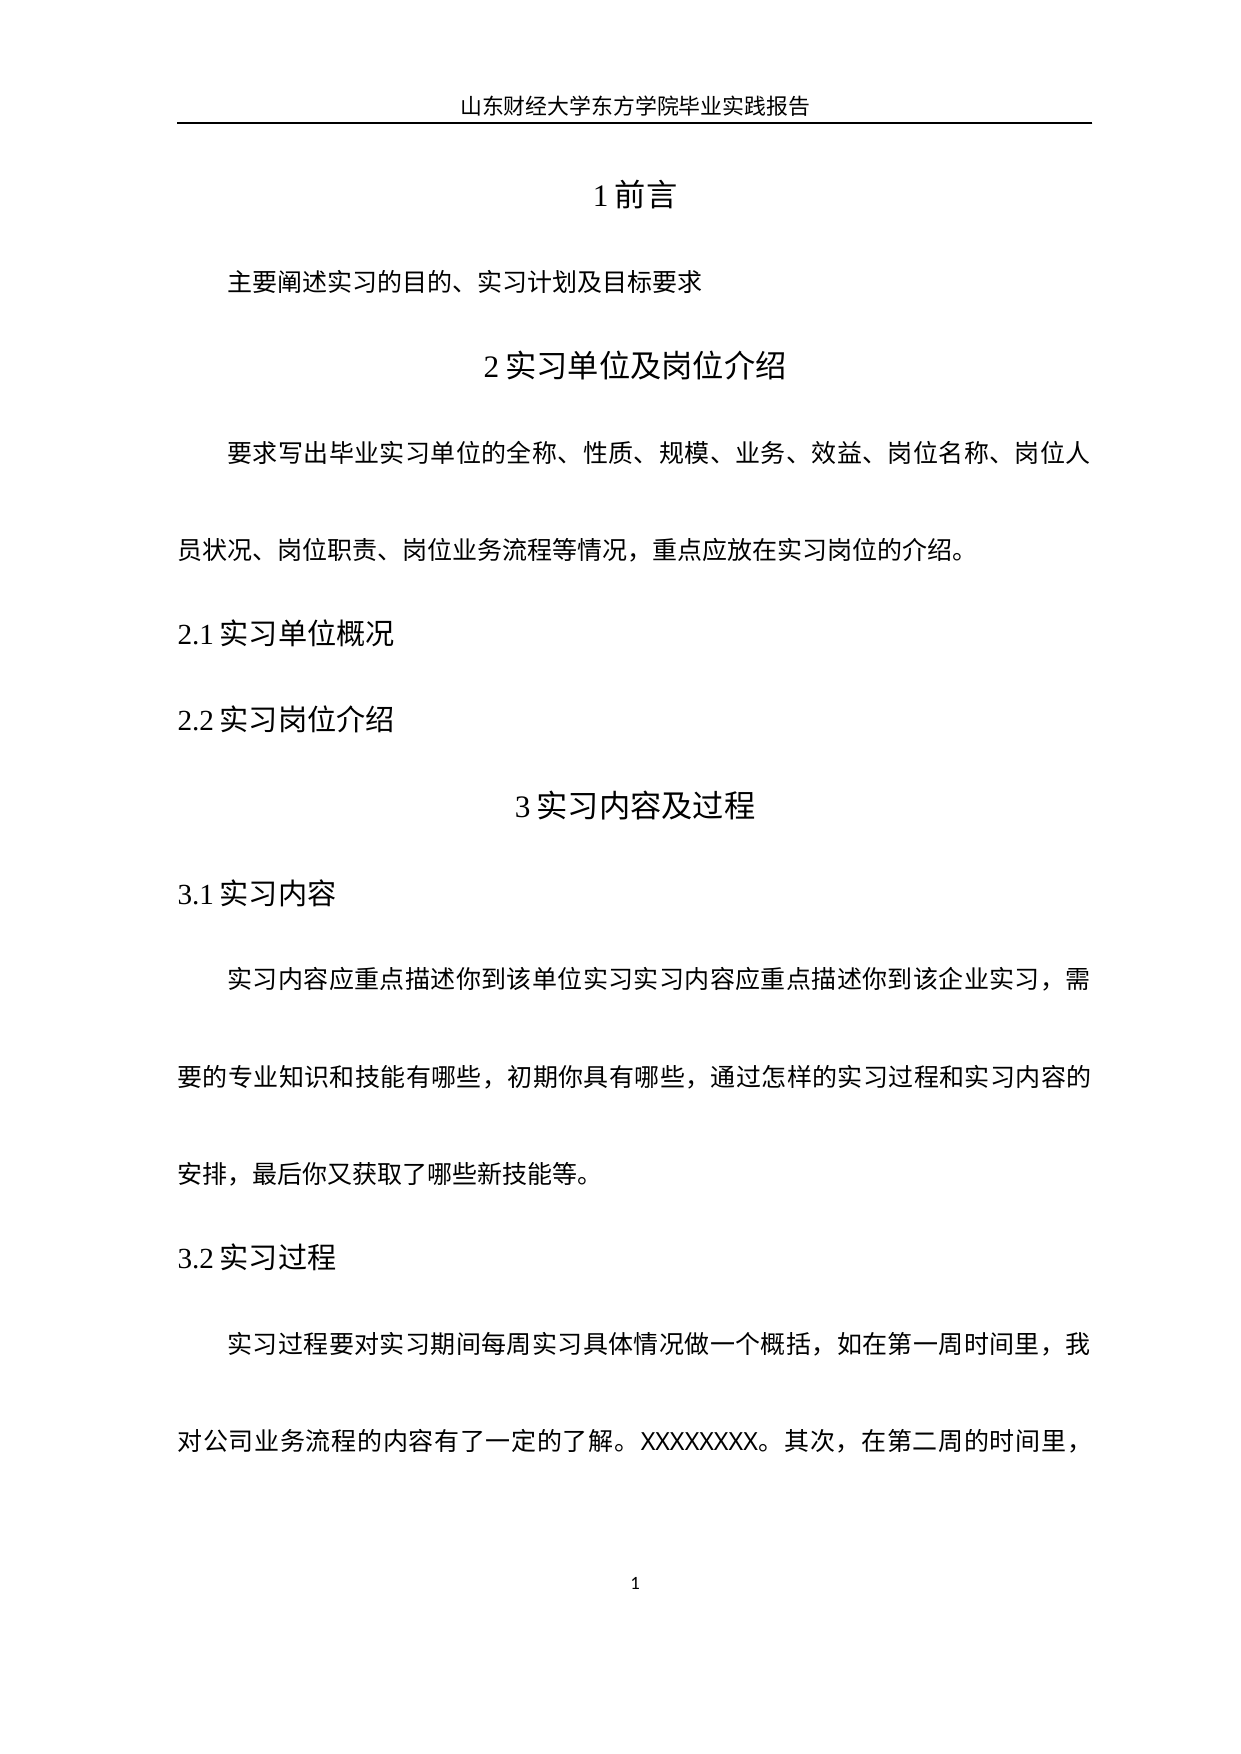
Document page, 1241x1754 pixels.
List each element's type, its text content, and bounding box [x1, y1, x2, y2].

subtitle 2.2实习岗位介绍 [177, 686, 1092, 751]
text 实习内容应重点描述你到该单位实习实习内容应重点描述你到该企业实习，需要的专业知识和技能有哪些，初期你具有哪些，通过怎样的实习过程和实习内容的安排，最后你又获取了哪些新技能等。 [177, 946, 1092, 1206]
subtitle 3.1实习内容 [177, 859, 1092, 924]
subtitle 2实习单位及岗位介绍 [177, 331, 1092, 396]
subtitle 2.1实习单位概况 [177, 599, 1092, 664]
subtitle 3.2实习过程 [177, 1224, 1092, 1289]
text 主要阐述实习的目的、实习计划及目标要求 [177, 248, 1092, 313]
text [177, 1310, 1092, 1472]
subtitle 3实习内容及过程 [177, 772, 1092, 837]
subtitle 1前言 [177, 161, 1092, 226]
text 要求写出毕业实习单位的全称、性质、规模、业务、效益、岗位名称、岗位人员状况、岗位职责、岗位业务流程等情况，重点应放在实习岗位的介绍。 [177, 419, 1092, 581]
